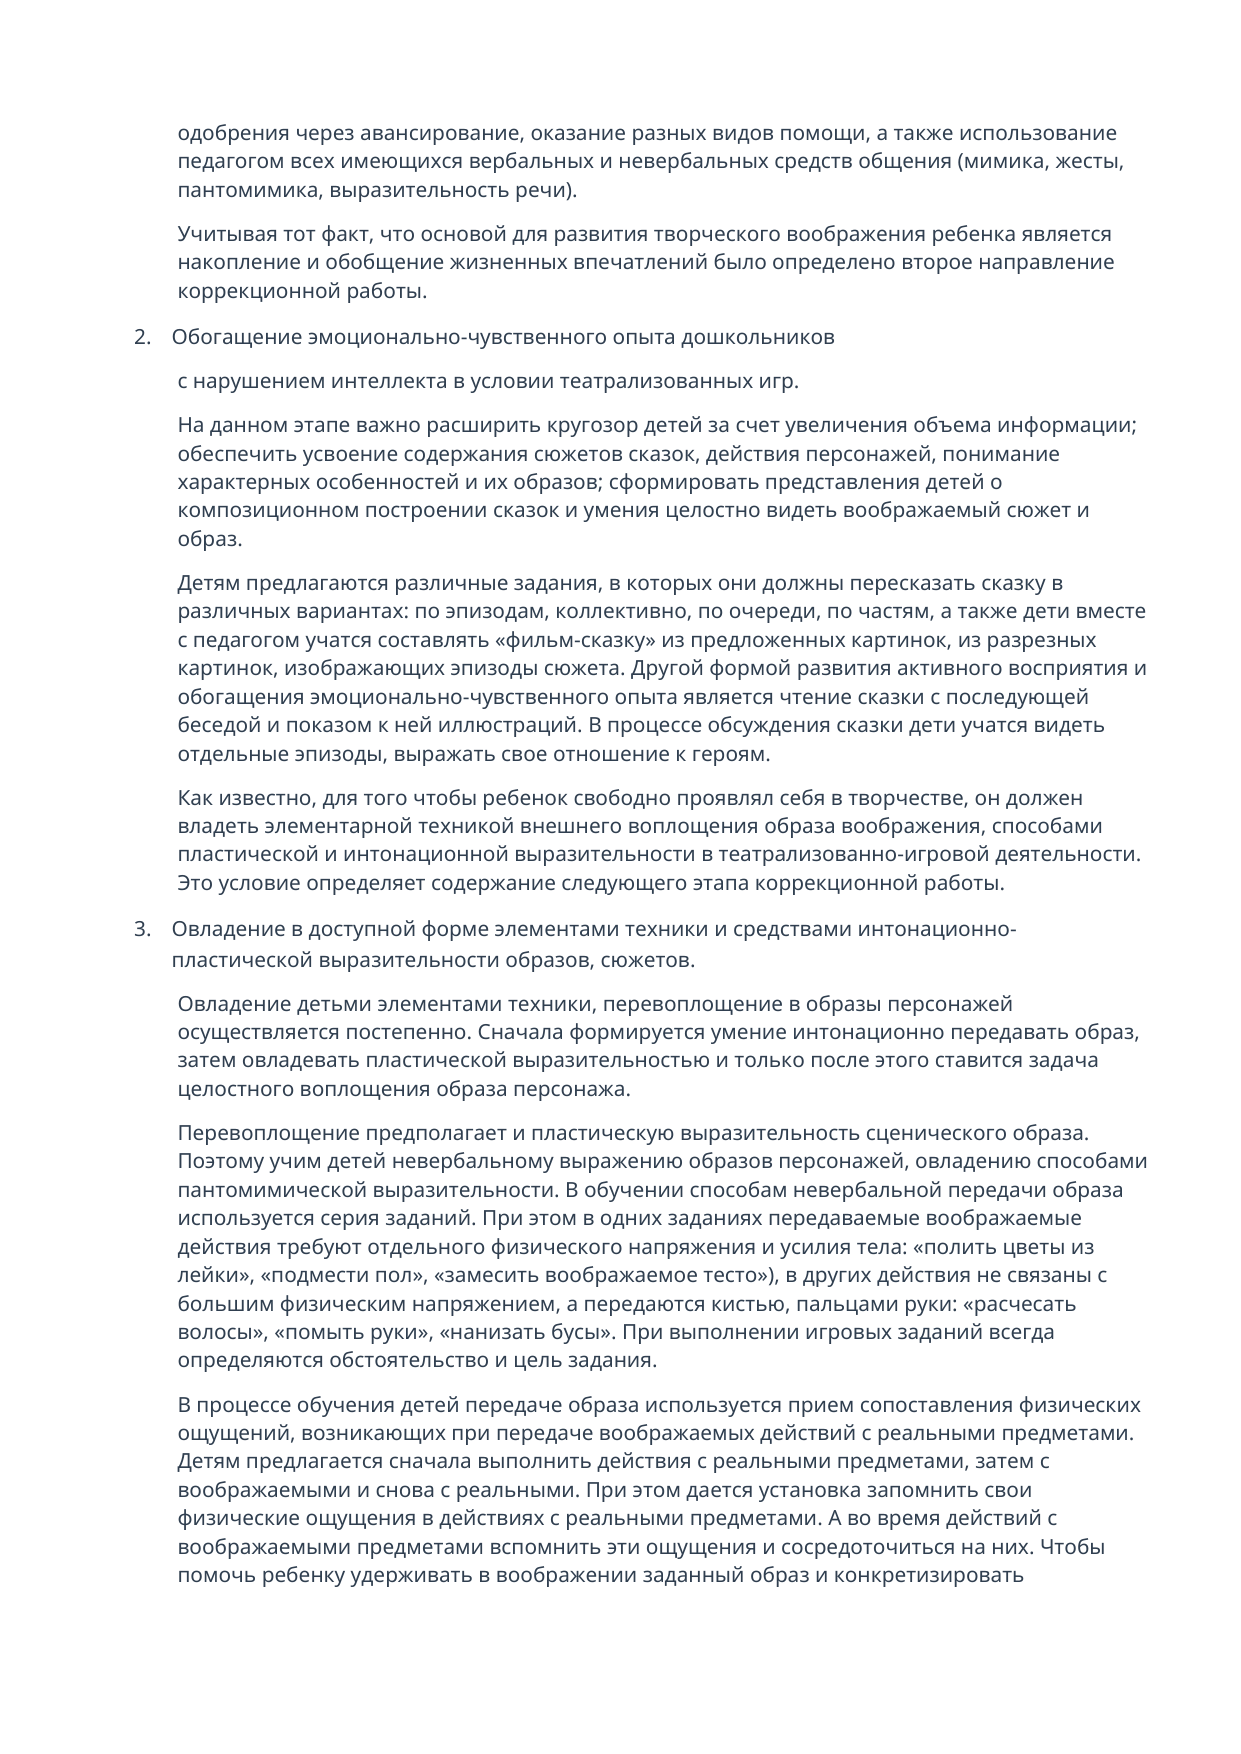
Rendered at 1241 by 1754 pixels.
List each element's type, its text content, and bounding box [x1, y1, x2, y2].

text Как известно, для того чтобы ребенок свободно проявлял себя в творчестве, он должен владеть элементарной техникой внешнего воплощения образа воображения, способами пластической и интонационной выразительности в театрализованно-игровой деятельности. Это условие определяет содержание следующего этапа коррекционной работы. [177, 783, 1152, 896]
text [177, 1390, 1152, 1589]
text На данном этапе важно расширить кругозор детей за счет увеличения объема информации; обеспечить усвоение содержания сюжетов сказок, действия персонажей, понимание характерных особенностей и их образов; сформировать представления детей о композиционном построении сказок и умения целостно видеть воображаемый сюжет и образ. [177, 410, 1152, 552]
list Овладение в доступной форме элементами техники и средствами интонационно-пластической выразительности образов, сюжетов. [134, 912, 1152, 973]
list Обогащение эмоционально-чувственного опыта дошкольников [134, 320, 1152, 351]
text Перевоплощение предполагает и пластическую выразительность сценического образа. Поэтому учим детей невербальному выражению образов персонажей, овладению способами пантомимической выразительности. В обучении способам невербальной передачи образа используется серия заданий. При этом в одних заданиях передаваемые воображаемые действия требуют отдельного физического напряжения и усилия тела: «полить цветы из лейки», «подмести пол», «замесить воображаемое тесто»), в других действия не связаны с большим физическим напряжением, а передаются кистью, пальцами руки: «расчесать волосы», «помыть руки», «нанизать бусы». При выполнении игровых заданий всегда определяются обстоятельство и цель задания. [177, 1118, 1152, 1374]
text Детям предлагаются различные задания, в которых они должны пересказать сказку в различных вариантах: по эпизодам, коллективно, по очереди, по частям, а также дети вместе с педагогом учатся составлять «фильм-сказку» из предложенных картинок, из разрезных картинок, изображающих эпизоды сюжета. Другой формой развития активного восприятия и обогащения эмоционально-чувственного опыта является чтение сказки с последующей беседой и показом к ней иллюстраций. В процессе обсуждения сказки дети учатся видеть отдельные эпизоды, выражать свое отношение к героям. [177, 568, 1152, 767]
text Овладение детьми элементами техники, перевоплощение в образы персонажей осуществляется постепенно. Сначала формируется умение интонационно передавать образ, затем овладевать пластической выразительностью и только после этого ставится задача целостного воплощения образа персонажа. [177, 989, 1152, 1102]
text Учитывая тот факт, что основой для развития творческого воображения ребенка является накопление и обобщение жизненных впечатлений было определено второе направление коррекционной работы. [177, 219, 1152, 304]
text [177, 118, 1152, 203]
text с нарушением интеллекта в условии театрализованных игр. [177, 366, 1152, 394]
